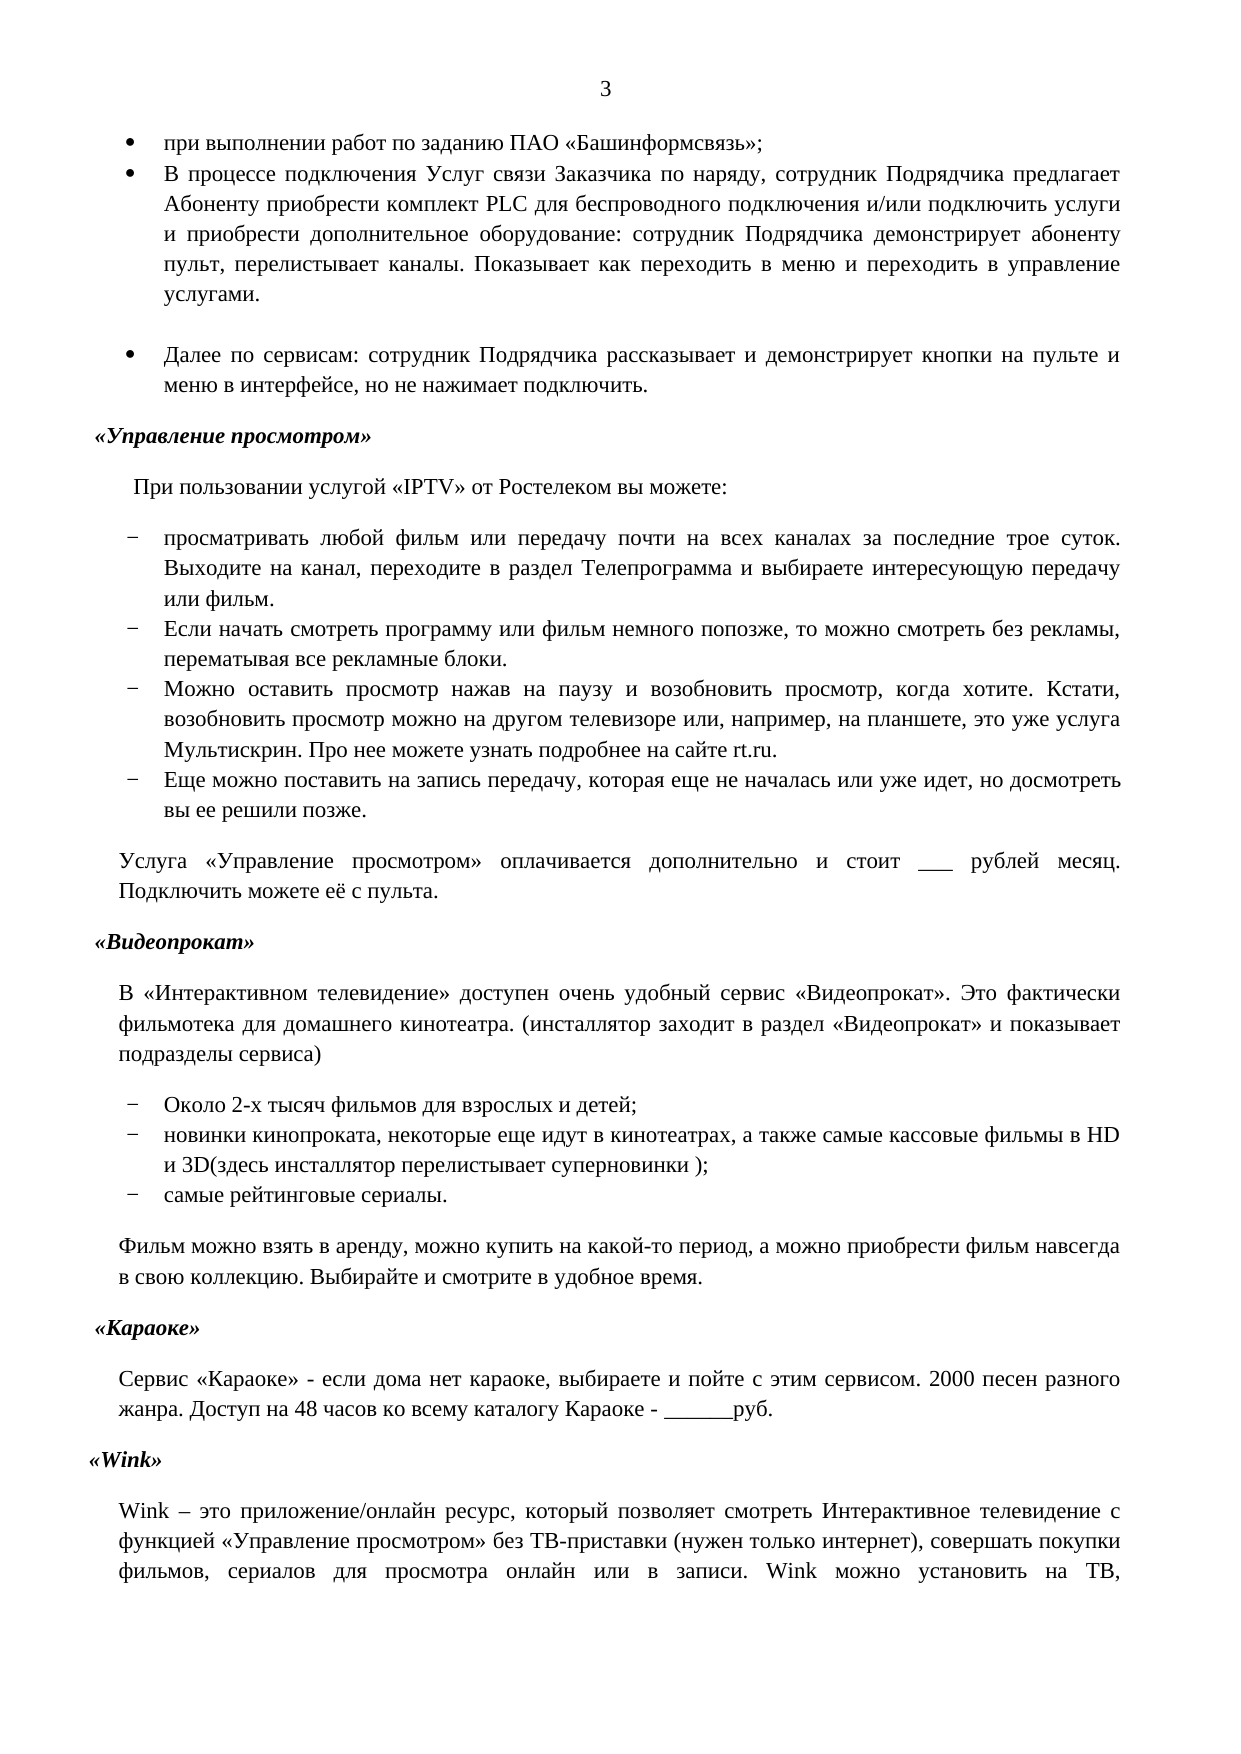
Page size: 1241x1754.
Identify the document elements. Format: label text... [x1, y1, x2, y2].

list Если начать смотреть программу или фильм немного попозже, то можно смотреть без рекламы, перематывая все рекламные блоки. [126, 675, 1122, 732]
list Можно оставить просмотр нажав на паузу и возобновить просмотр, когда хотите. Кстати, возобновить просмотр можно на другом телевизоре или, например, на планшете, это уже услуга Мультискрин. Про нее можете узнать подробнее на сайте rt.ru. [126, 736, 1122, 822]
list просматривать любой фильм или передачу почти на всех каналах за последние трое суток. Выходите на канал, переходите в раздел Телепрограмма и выбираете интересующую передачу или фильм. [126, 584, 1122, 671]
list Далее по сервисам: сотрудник Подрядчика рассказывает и демонстрирует кнопки на пульте и меню в интерфейсе, но не нажимает подключить. [126, 401, 1122, 458]
text «Караоке» [89, 1374, 1122, 1401]
text При пользовании услугой «IPTV» от Ростелеком вы можете: [133, 533, 1122, 560]
text «Управление просмотром» [89, 482, 1122, 509]
list при выполнении работ по заданию ПАО «Башинформсвязь»; [126, 190, 1122, 216]
list новинки кинопроката, некоторые еще идут в кинотеатрах, а также самые кассовые фильмы в HD и 3D(здесь инсталлятор перелистывает суперновинки ); [126, 1181, 1122, 1238]
text «Wink» [89, 1506, 1122, 1533]
list В процессе подключения Услуг связи Заказчика по наряду, сотрудник Подрядчика предлагает Абоненту приобрести комплект PLC для беспроводного подключения и/или подключить услуги и приобрести дополнительное оборудование: сотрудник Подрядчика демонстрирует абоненту пульт, перелистывает каналы. Показывает как переходить в меню и переходить в управление услугами. [126, 220, 1122, 367]
list самые рейтинговые сериалы. [126, 1242, 1122, 1268]
text Услуга «Управление просмотром» оплачивается дополнительно и стоит ___ рублей месяц. Подключить можете её с пульта. [118, 907, 1122, 964]
text «Видеопрокат» [89, 989, 1122, 1015]
list Знать и выполнять предписания, указанные в документе «Устав инсталлятора», Приложение № 11 к Проекту договора [126, 129, 1122, 186]
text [118, 1557, 1122, 1614]
list Около 2-х тысяч фильмов для взрослых и детей; [126, 1151, 1122, 1178]
text В «Интерактивном телевидение» доступен очень удобный сервис «Видеопрокат». Это фактически фильмотека для домашнего кинотеатра. (инсталлятор заходит в раздел «Видеопрокат» и показывает подразделы сервиса) [118, 1040, 1122, 1127]
text Сервис «Караоке» - если дома нет караоке, выбираете и пойте с этим сервисом. 2000 песен разного жанра. Доступ на 48 часов ко всему каталогу Караоке - ______руб. [118, 1425, 1122, 1482]
list Еще можно поставить на запись передачу, которая еще не началась или уже идет, но досмотреть вы ее решили позже. [126, 826, 1122, 883]
text Фильм можно взять в аренду, можно купить на какой-то период, а можно приобрести фильм навсегда в свою коллекцию. Выбирайте и смотрите в удобное время. [118, 1293, 1122, 1349]
